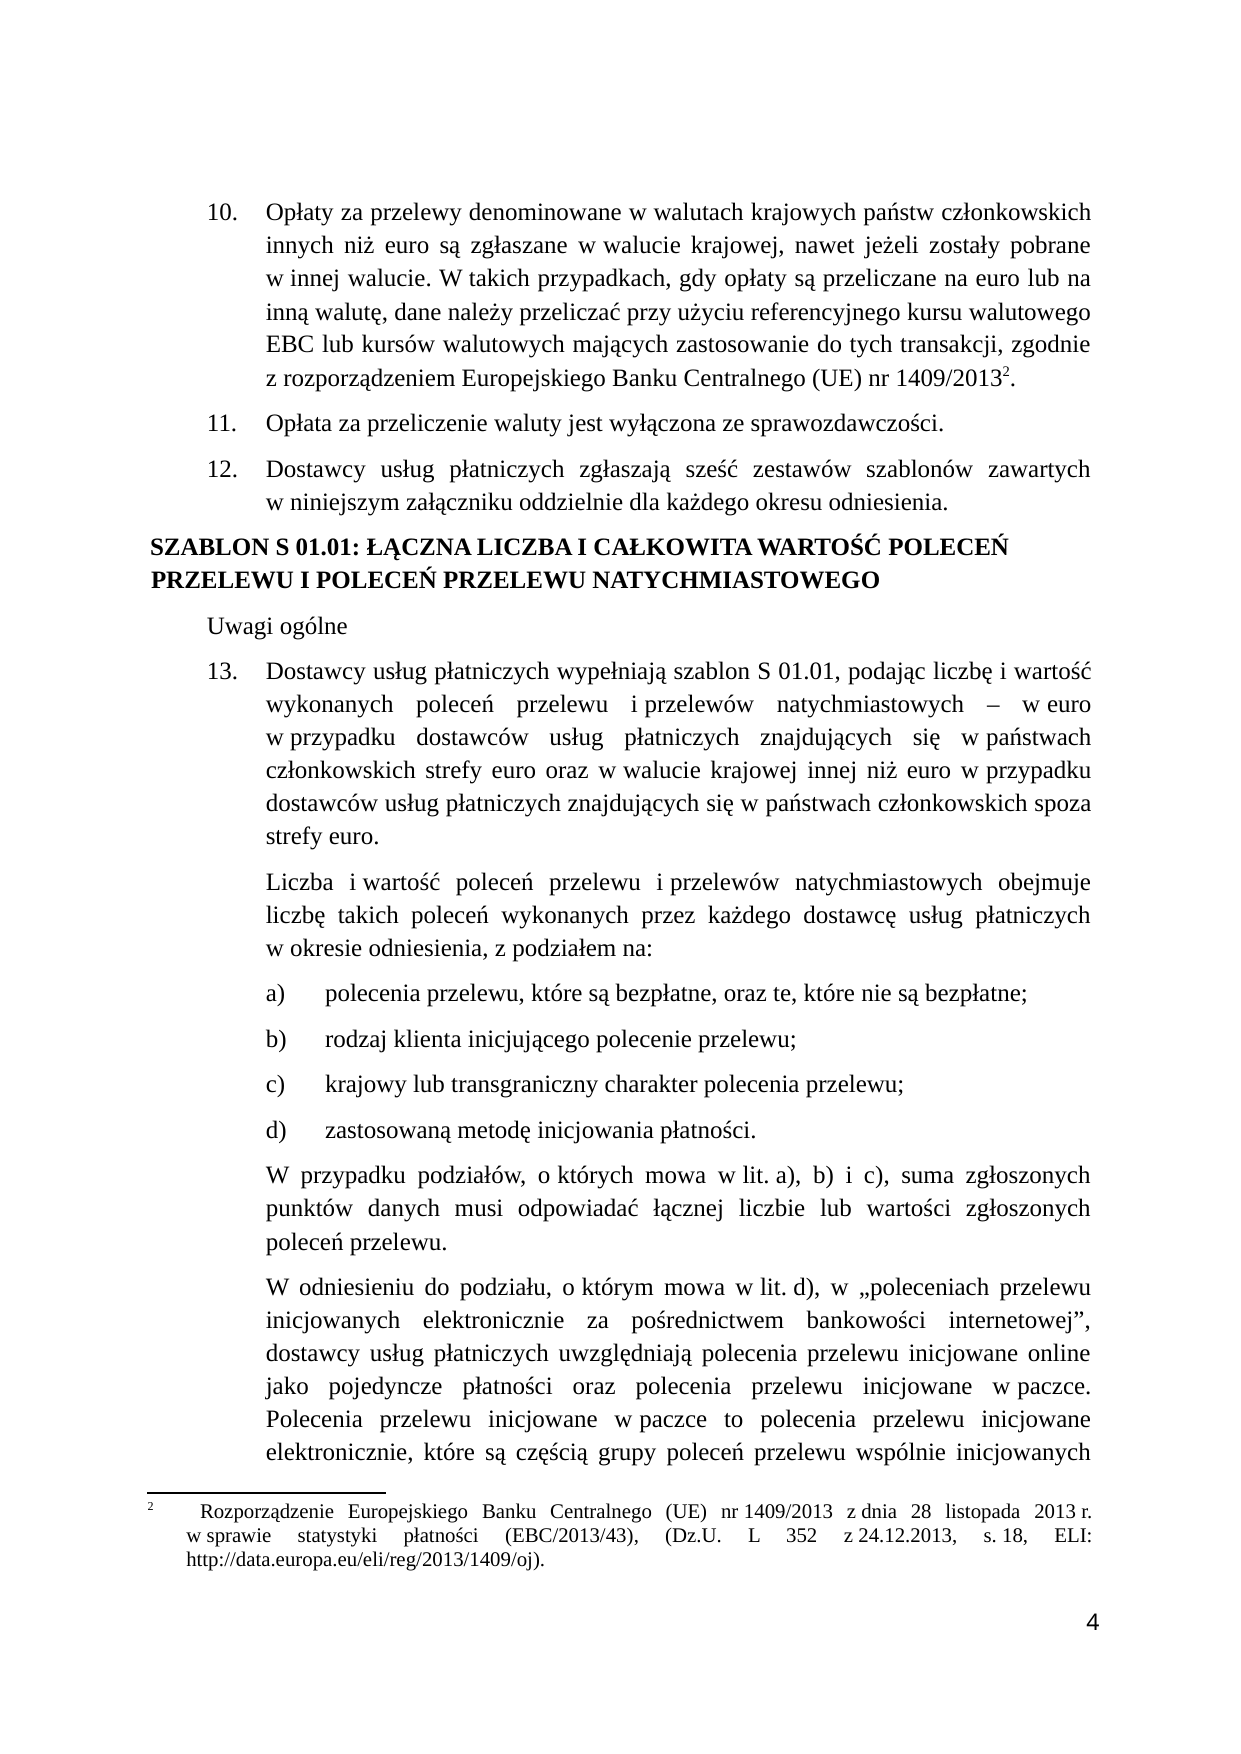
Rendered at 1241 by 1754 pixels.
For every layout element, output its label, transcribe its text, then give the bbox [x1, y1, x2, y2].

text d) zastosowaną metodę inicjowania płatności. [266, 1115, 1091, 1144]
text c) krajowy lub transgraniczny charakter polecenia przelewu; [266, 1069, 1091, 1098]
list Opłaty za przelewy denominowane w walutach krajowych państw członkowskich innych niż euro są zgłaszane w walucie krajowej, nawet jeżeli zostały pobrane w innej walucie. W takich przypadkach, gdy opłaty są przeliczane na euro lub na inną walutę, dane należy przeliczać przy użyciu referencyjnego kursu walutowego EBC lub kursów walutowych mających zastosowanie do tych transakcji, zgodnie z rozporządzeniem Europejskiego Banku Centralnego (UE) nr 1409/2013. [207, 197, 1091, 391]
text Uwagi ogólne [207, 611, 1092, 639]
text 13. Dostawcy usług płatniczych wypełniają szablon S 01.01, podając liczbę i wartość wykonanych poleceń przelewu i przelewów natychmiastowych – w euro w przypadku dostawców usług płatniczych znajdujących się w państwach członkowskich strefy euro oraz w walucie krajowej innej niż euro w przypadku dostawców usług płatniczych znajdujących się w państwach członkowskich spoza strefy euro. [207, 656, 1091, 850]
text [266, 1272, 1091, 1466]
text W przypadku podziałów, o których mowa w lit. a), b) i c), suma zgłoszonych punktów danych musi odpowiadać łącznej liczbie lub wartości zgłoszonych poleceń przelewu. [266, 1161, 1091, 1255]
text Liczba i wartość poleceń przelewu i przelewów natychmiastowych obejmuje liczbę takich poleceń wykonanych przez każdego dostawcę usług płatniczych w okresie odniesienia, z podziałem na: [266, 867, 1091, 962]
list Dostawcy usług płatniczych zgłaszają sześć zestawów szablonów zawartych w niniejszym załączniku oddzielnie dla każdego okresu odniesienia. [207, 454, 1091, 515]
list Opłata za przeliczenie waluty jest wyłączona ze sprawozdawczości. [207, 408, 1091, 437]
text b) rodzaj klienta inicjującego polecenie przelewu; [266, 1024, 1091, 1053]
text a) polecenia przelewu, które są bezpłatne, oraz te, które nie są bezpłatne; [266, 978, 1091, 1007]
subtitle SZABLON S 01.01: ŁĄCZNA LICZBA I CAŁKOWITA WARTOŚĆ POLECEŃ PRZELEWU I POLECEŃ PRZELEWU NATYCHMIASTOWEGO [150, 532, 1099, 594]
